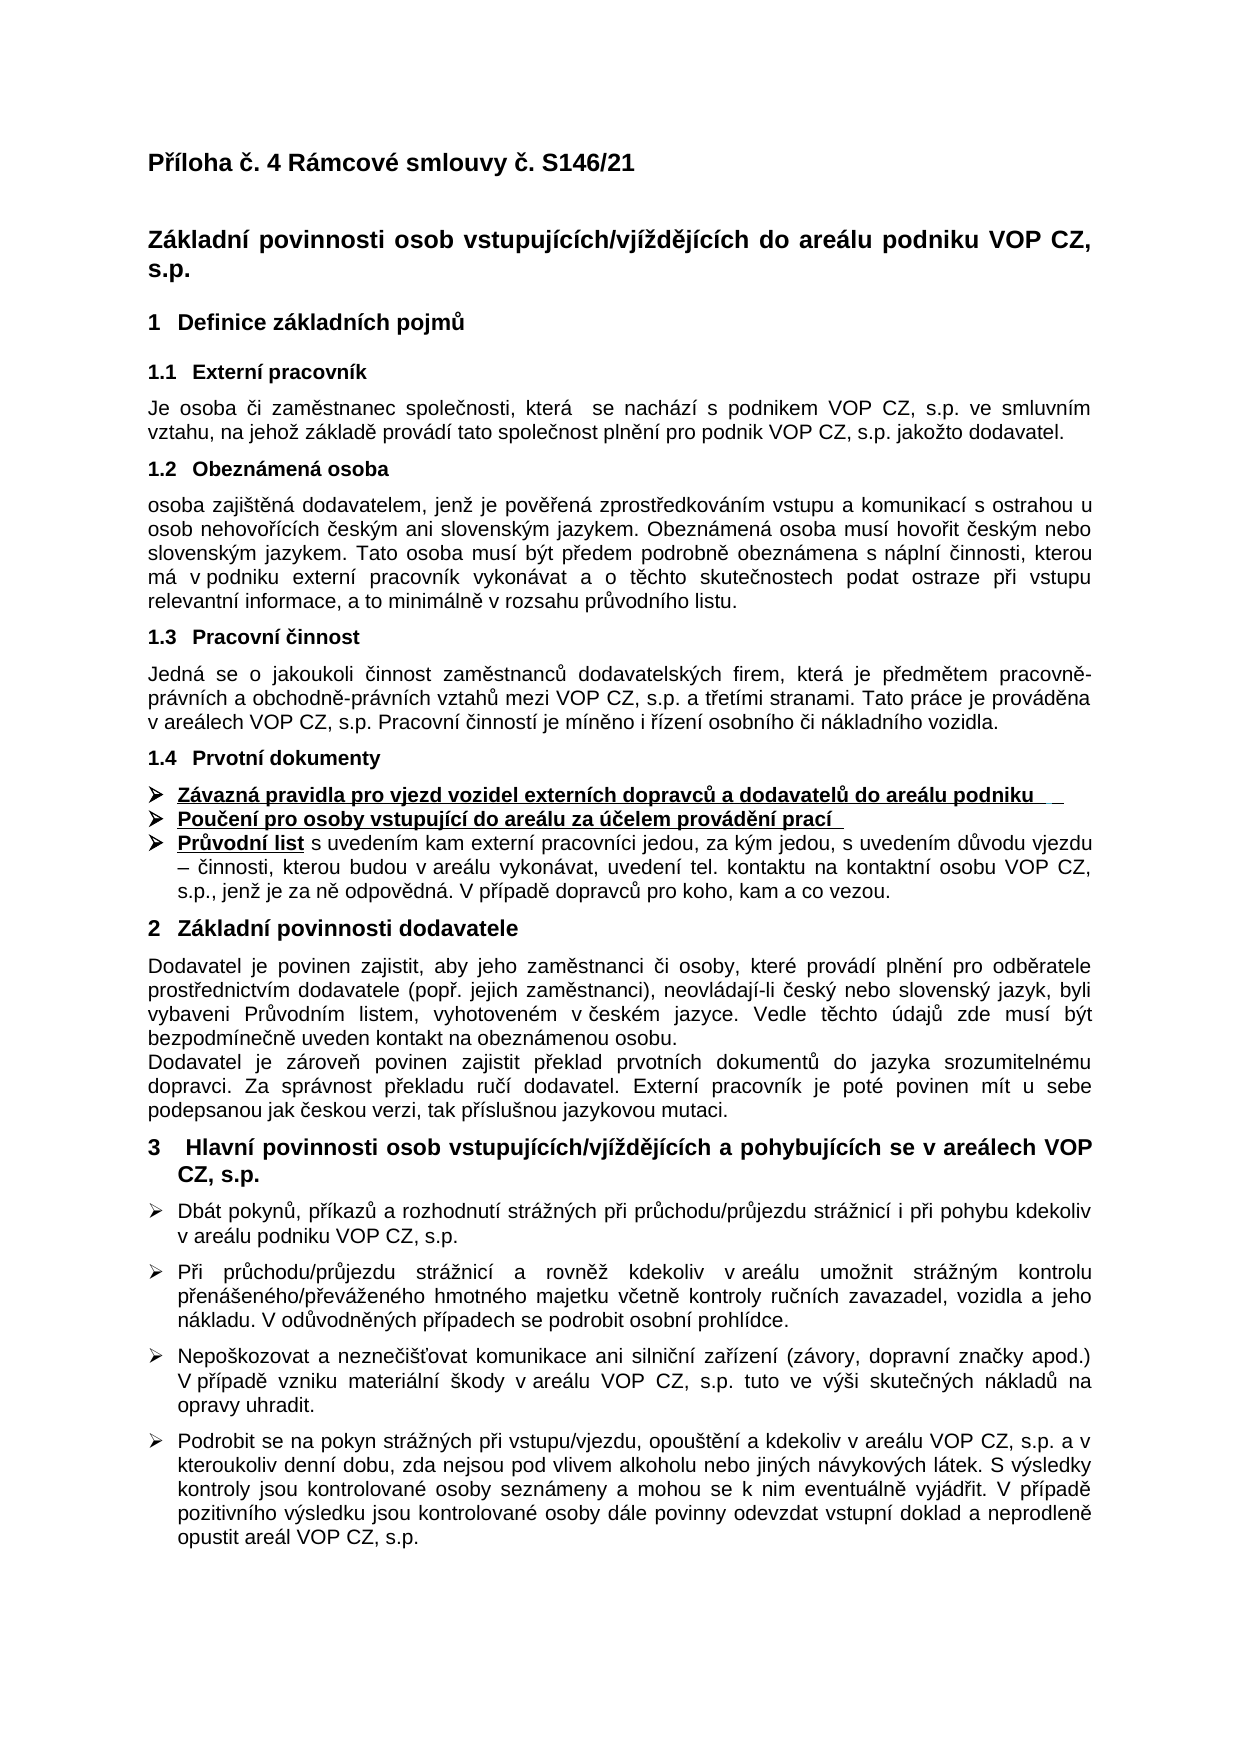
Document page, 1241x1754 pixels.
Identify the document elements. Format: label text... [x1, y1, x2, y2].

text Základní povinnosti osob vstupujících/vjíždějících do areálu podniku VOP CZ, s.p. [148, 225, 1093, 283]
subtitle Externí pracovník [148, 359, 1093, 383]
text Nepoškozovat a neznečišťovat komunikace ani silniční zařízení (závory, dopravní značky apod.) V případě vzniku materiální škody v areálu VOP CZ, s.p. tuto ve výši skutečných nákladů na opravy uhradit. [148, 1344, 1093, 1416]
text Je osoba či zaměstnanec společnosti, která se nachází s podnikem VOP CZ, s.p. ve smluvním vztahu, na jehož základě provádí tato společnost plnění pro podnik VOP CZ, s.p. jakožto dodavatel. [148, 396, 1093, 444]
subtitle Prvotní dokumenty [148, 746, 1093, 770]
text Při průchodu/průjezdu strážnicí a rovněž kdekoliv v areálu umožnit strážným kontrolu přenášeného/převáženého hmotného majetku včetně kontroly ručních zavazadel, vozidla a jeho nákladu. V odůvodněných případech se podrobit osobní prohlídce. [148, 1260, 1093, 1332]
text Dodavatel je zároveň povinen zajistit překlad prvotních dokumentů do jazyka srozumitelnému dopravci. Za správnost překladu ručí dodavatel. Externí pracovník je poté povinen mít u sebe podepsanou jak českou verzi, tak příslušnou jazykovou mutaci. [148, 1050, 1093, 1122]
text Jedná se o jakoukoli činnost zaměstnanců dodavatelských firem, která je předmětem pracovně-právních a obchodně-právních vztahů mezi VOP CZ, s.p. a třetími stranami. Tato práce je prováděna v areálech VOP CZ, s.p. Pracovní činností je míněno i řízení osobního či nákladního vozidla. [148, 662, 1093, 733]
text Poučení pro osoby vstupující do areálu za účelem provádění prací [148, 807, 1093, 831]
text Příloha č. 4 Rámcové smlouvy č. S146/21 [148, 148, 1093, 176]
text Dodavatel je povinen zajistit, aby jeho zaměstnanci či osoby, které provádí plnění pro odběratele prostřednictvím dodavatele (popř. jejich zaměstnanci), neovládají-li český nebo slovenský jazyk, byli vybaveni Průvodním listem, vyhotoveném v českém jazyce. Vedle těchto údajů zde musí být bezpodmínečně uveden kontakt na obeznámenou osobu. [148, 954, 1093, 1050]
text Průvodní list s uvedením kam externí pracovníci jedou, za kým jedou, s uvedením důvodu vjezdu – činnosti, kterou budou v areálu vykonávat, uvedení tel. kontaktu na kontaktní osobu VOP CZ, s.p., jenž je za ně odpovědná. V případě dopravců pro koho, kam a co vezou. [148, 831, 1093, 903]
subtitle Pracovní činnost [148, 625, 1093, 649]
subtitle Definice základních pojmů [148, 309, 1093, 336]
text Podrobit se na pokyn strážných při vstupu/vjezdu, opouštění a kdekoliv v areálu VOP CZ, s.p. a v kteroukoliv denní dobu, zda nejsou pod vlivem alkoholu nebo jiných návykových látek. S výsledky kontroly jsou kontrolované osoby seznámeny a mohou se k nim eventuálně vyjádřit. V případě pozitivního výsledku jsou kontrolované osoby dále povinny odevzdat vstupní doklad a neprodleně opustit areál VOP CZ, s.p. [148, 1429, 1093, 1549]
text osoba zajištěná dodavatelem, jenž je pověřená zprostředkováním vstupu a komunikací s ostrahou u osob nehovořících českým ani slovenským jazykem. Obeznámená osoba musí hovořit českým nebo slovenským jazykem. Tato osoba musí být předem podrobně obeznámena s náplní činnosti, kterou má v podniku externí pracovník vykonávat a o těchto skutečnostech podat ostraze při vstupu relevantní informace, a to minimálně v rozsahu průvodního listu. [148, 493, 1093, 613]
subtitle Obeznámená osoba [148, 456, 1093, 480]
subtitle Hlavní povinnosti osob vstupujících/vjíždějících a pohybujících se v areálech VOP CZ, s.p. [148, 1134, 1093, 1187]
text Závazná pravidla pro vjezd vozidel externích dopravců a dodavatelů do areálu podniku [148, 782, 1093, 807]
subtitle Základní povinnosti dodavatele [148, 915, 1093, 941]
text Dbát pokynů, příkazů a rozhodnutí strážných při průchodu/průjezdu strážnicí i při pohybu kdekoliv v areálu podniku VOP CZ, s.p. [148, 1199, 1093, 1247]
